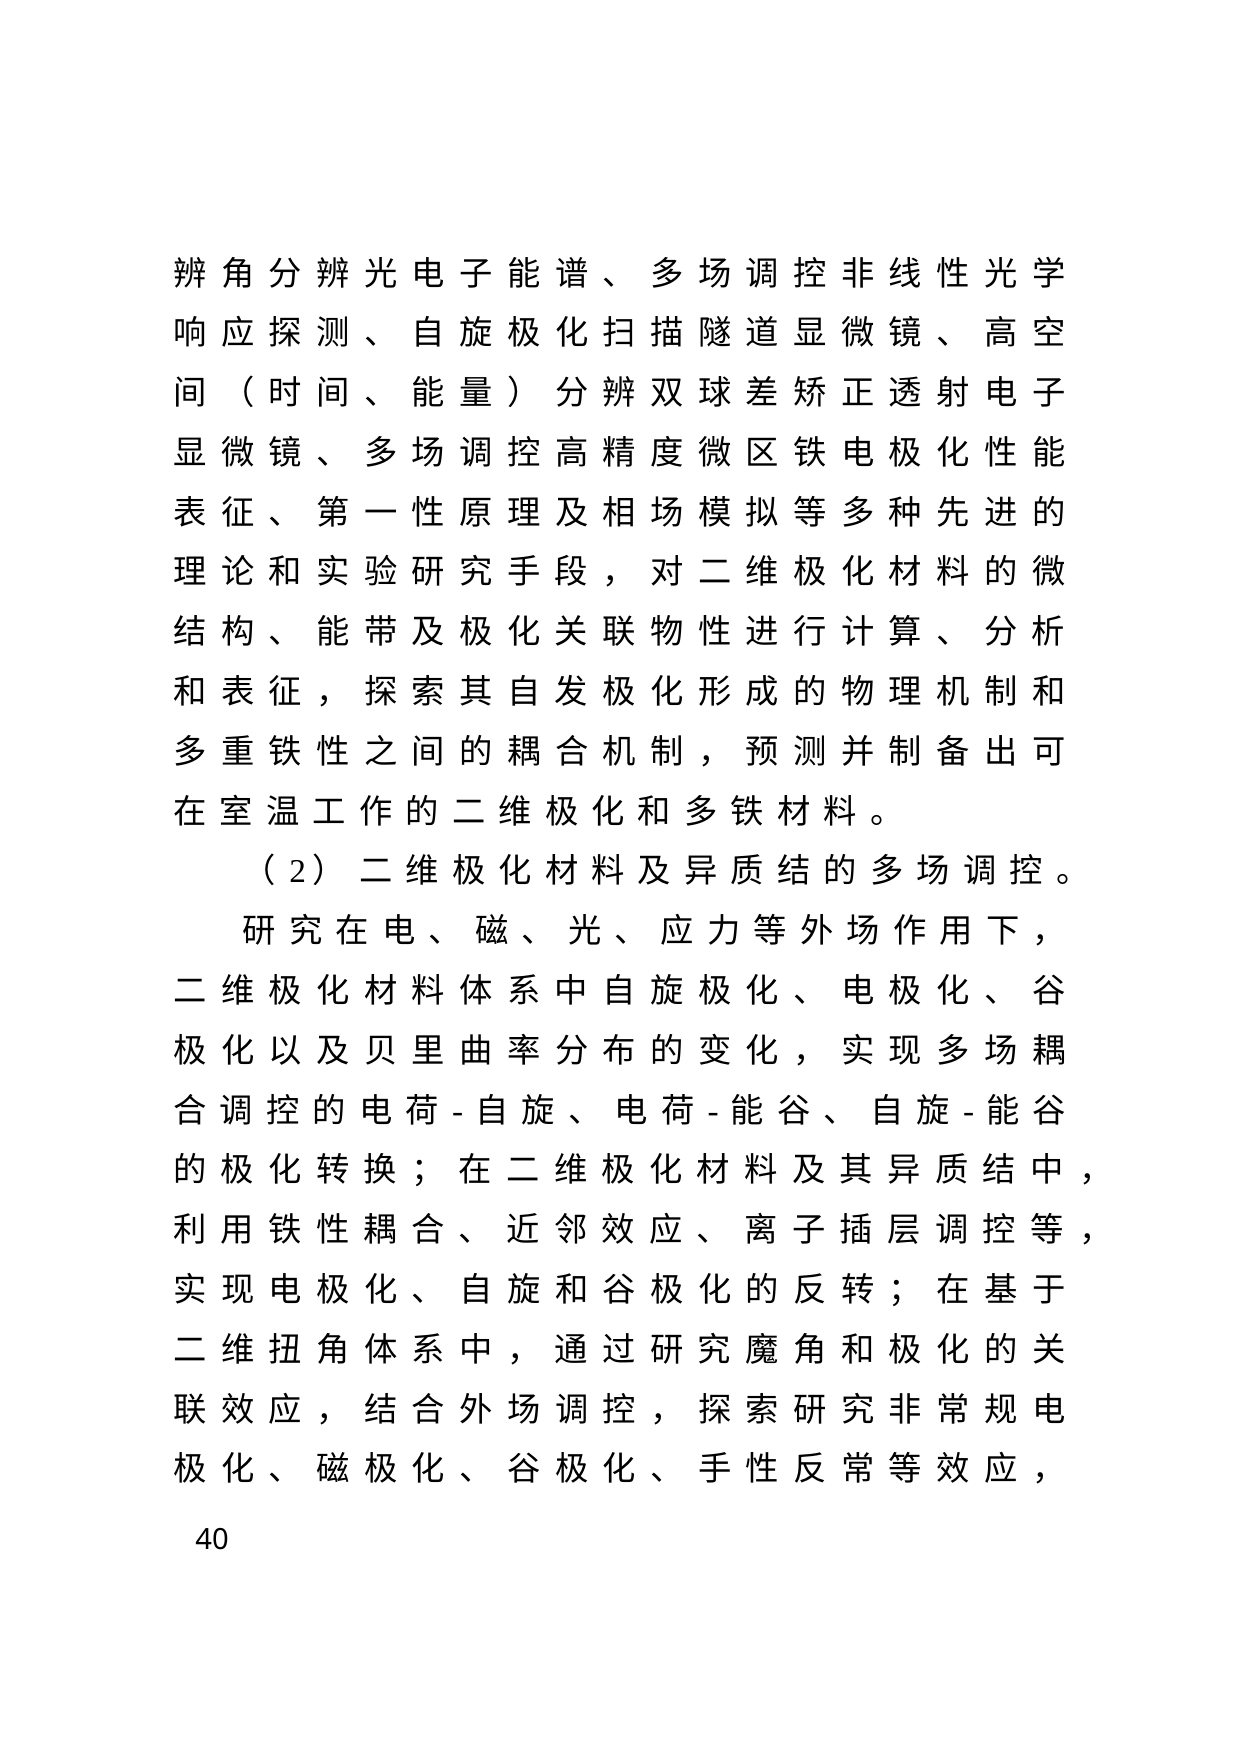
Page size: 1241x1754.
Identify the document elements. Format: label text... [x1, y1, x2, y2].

text （2）二维极化材料及异质结的多场调控。 [173, 838, 1079, 898]
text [173, 898, 1079, 1496]
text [173, 241, 1079, 838]
